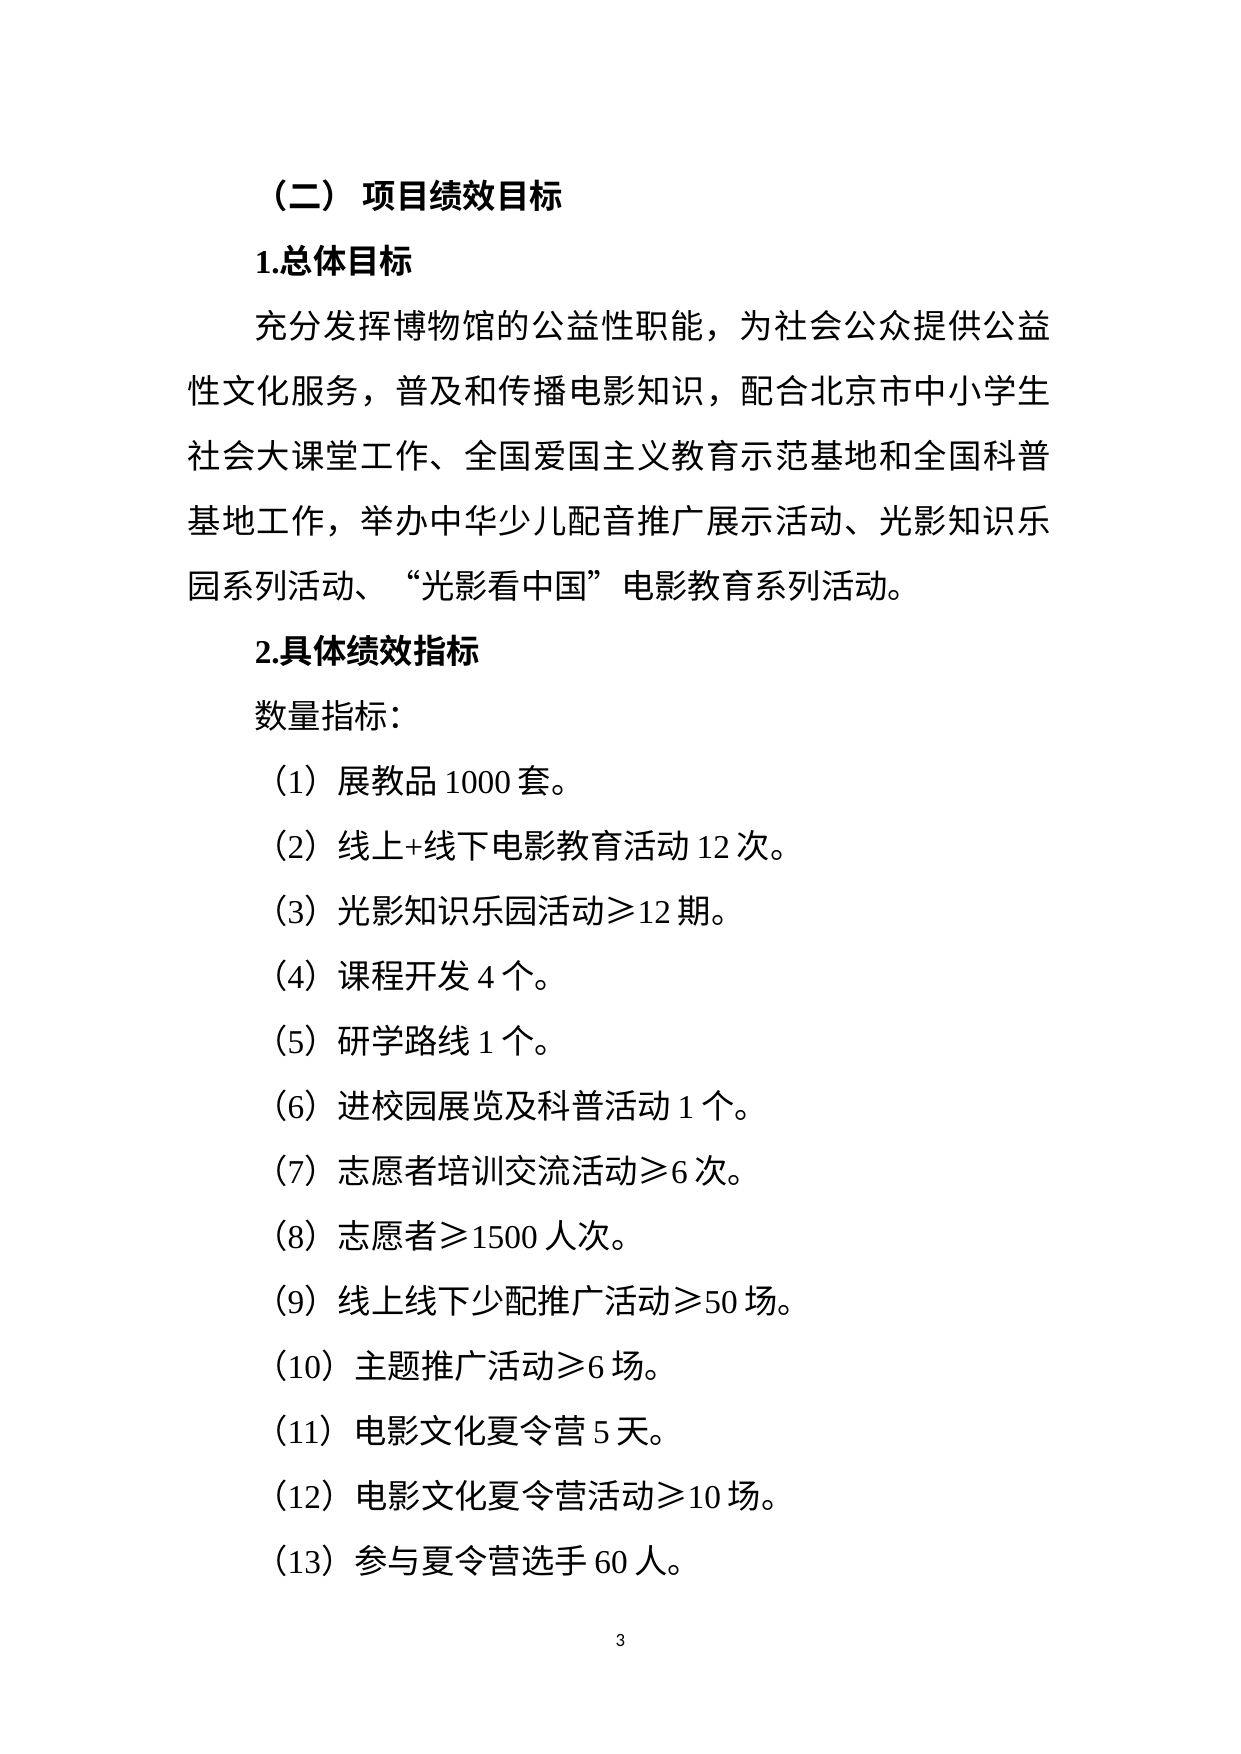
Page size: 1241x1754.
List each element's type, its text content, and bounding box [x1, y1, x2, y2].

text 1.总体目标 [187, 227, 1053, 292]
text （7）志愿者培训交流活动≥6次。 [187, 1137, 1053, 1202]
list 项目绩效目标 [187, 162, 1053, 227]
text （9）线上线下少配推广活动≥50场。 [187, 1267, 1053, 1332]
text （6）进校园展览及科普活动1个。 [187, 1072, 1053, 1137]
text （4）课程开发4个。 [187, 942, 1053, 1007]
text 2.具体绩效指标 [187, 617, 1053, 682]
text 数量指标： [187, 682, 1053, 747]
text 充分发挥博物馆的公益性职能，为社会公众提供公益性文化服务，普及和传播电影知识，配合北京市中小学生社会大课堂工作、全国爱国主义教育示范基地和全国科普基地工作，举办中华少儿配音推广展示活动、光影知识乐园系列活动、“光影看中国”电影教育系列活动。 [187, 292, 1053, 617]
text （1）展教品1000套。 [187, 747, 1053, 812]
text （13）参与夏令营选手60人。 [187, 1527, 1053, 1592]
text （5）研学路线1个。 [187, 1007, 1053, 1072]
text （3）光影知识乐园活动≥12期。 [187, 877, 1053, 942]
text （12）电影文化夏令营活动≥10场。 [187, 1462, 1053, 1527]
text （8）志愿者≥1500人次。 [187, 1202, 1053, 1267]
text （11）电影文化夏令营5天。 [187, 1397, 1053, 1462]
text （2）线上+线下电影教育活动12次。 [187, 812, 1053, 877]
text （10）主题推广活动≥6场。 [187, 1332, 1053, 1397]
